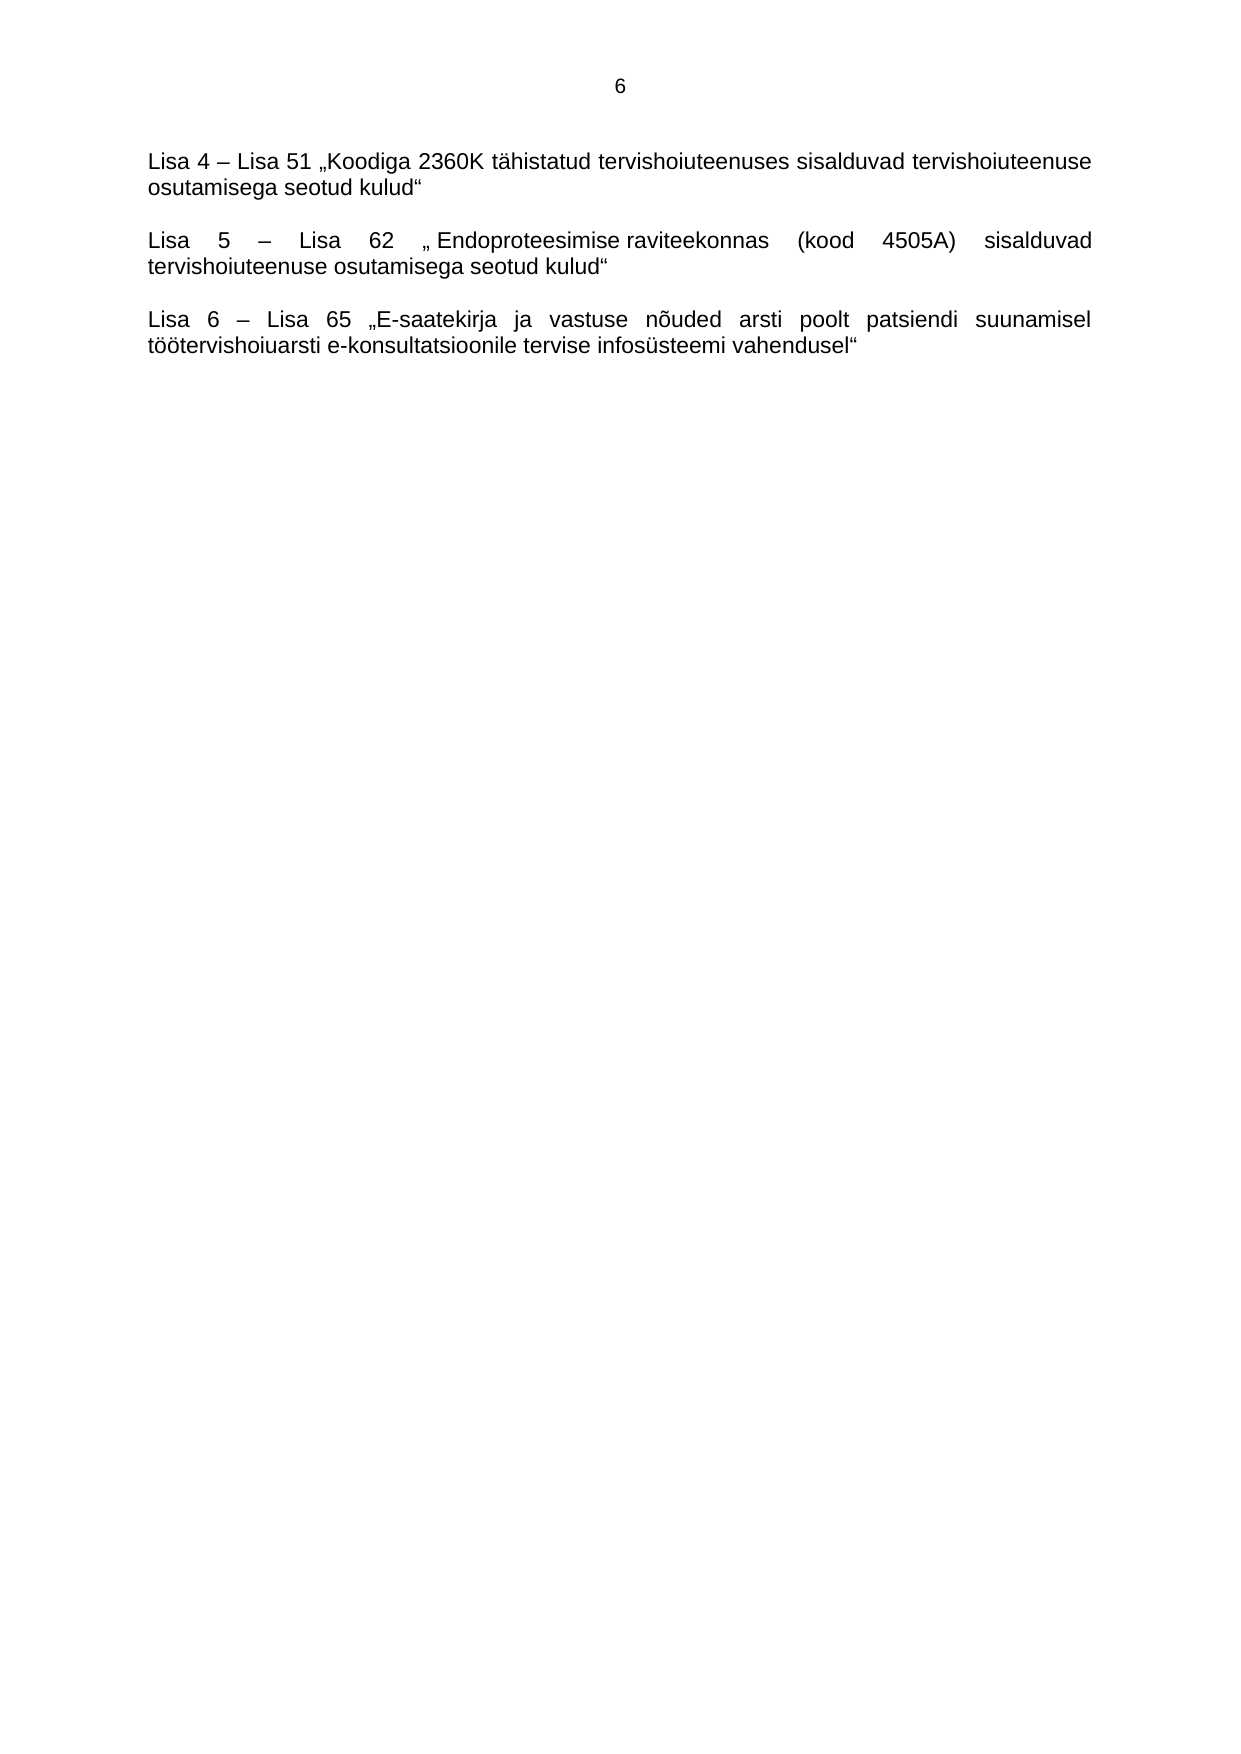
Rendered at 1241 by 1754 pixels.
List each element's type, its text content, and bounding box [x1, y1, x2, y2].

text Lisa 4 – Lisa 51 „Koodiga 2360K tähistatud tervishoiuteenuses sisalduvad tervishoiuteenuse osutamisega seotud kulud“ [148, 148, 1093, 200]
text Lisa 5 – Lisa 62 „ Endoproteesimise raviteekonnas (kood 4505A) sisalduvad tervishoiuteenuse osutamisega seotud kulud“ [148, 227, 1093, 279]
text Lisa 6 – Lisa 65 „E-saatekirja ja vastuse nõuded arsti poolt patsiendi suunamisel töötervishoiuarsti e-konsultatsioonile tervise infosüsteemi vahendusel“ [148, 306, 1093, 358]
